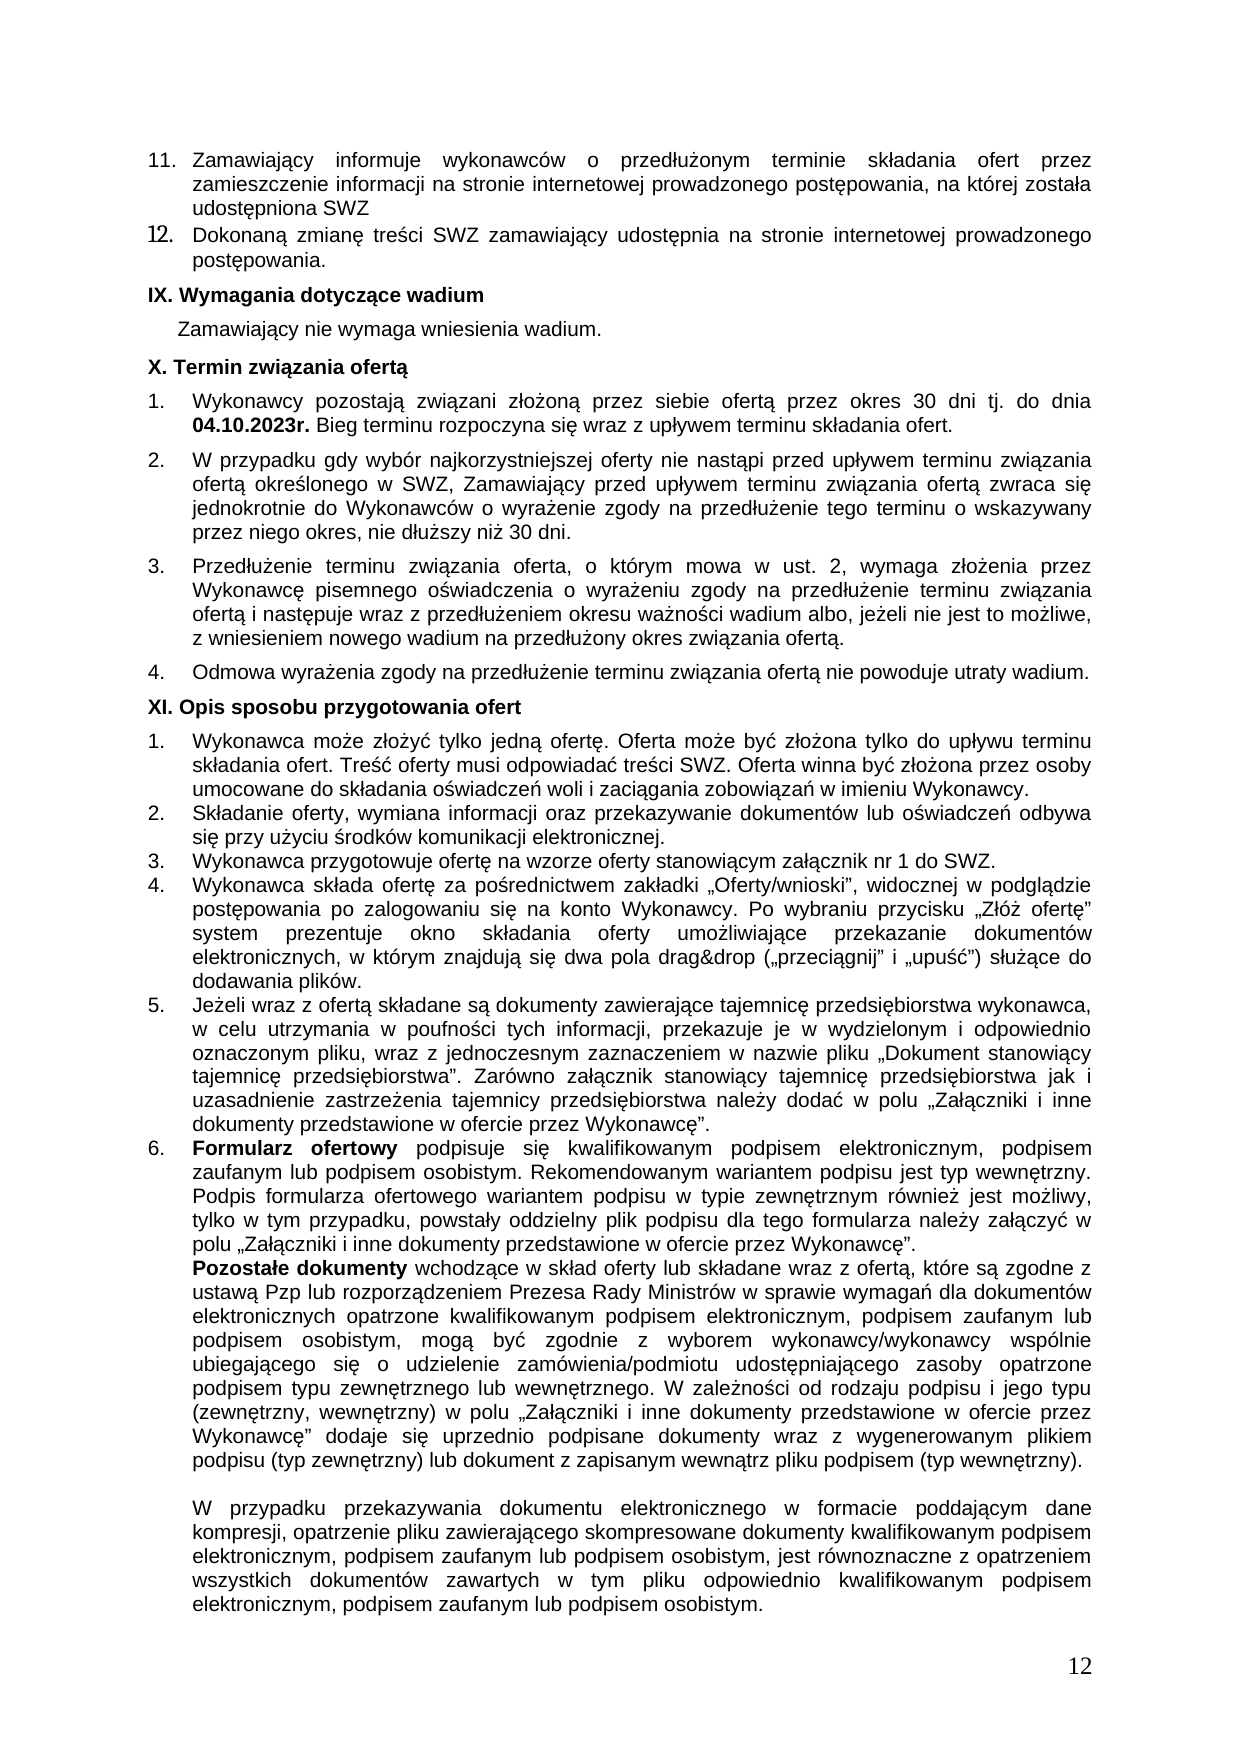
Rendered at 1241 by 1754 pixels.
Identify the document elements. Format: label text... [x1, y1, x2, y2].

list Wykonawca może złożyć tylko jedną ofertę. Oferta może być złożona tylko do upływu terminu składania ofert. Treść oferty musi odpowiadać treści SWZ. Oferta winna być złożona przez osoby umocowane do składania oświadczeń woli i zaciągania zobowiązań w imieniu Wykonawcy. [148, 729, 1093, 801]
list Odmowa wyrażenia zgody na przedłużenie terminu związania ofertą nie powoduje utraty wadium. [148, 660, 1093, 684]
text Pozostałe dokumenty wchodzące w skład oferty lub składane wraz z ofertą, które są zgodne z ustawą Pzp lub rozporządzeniem Prezesa Rady Ministrów w sprawie wymagań dla dokumentów elektronicznych opatrzone kwalifikowanym podpisem elektronicznym, podpisem zaufanym lub podpisem osobistym, mogą być zgodnie z wyborem wykonawcy/wykonawcy wspólnie ubiegającego się o udzielenie zamówienia/podmiotu udostępniającego zasoby opatrzone podpisem typu zewnętrznego lub wewnętrznego. W zależności od rodzaju podpisu i jego typu (zewnętrzny, wewnętrzny) w polu „Załączniki i inne dokumenty przedstawione w ofercie przez Wykonawcę” dodaje się uprzednio podpisane dokumenty wraz z wygenerowanym plikiem podpisu (typ zewnętrzny) lub dokument z zapisanym wewnątrz pliku podpisem (typ wewnętrzny). [192, 1256, 1093, 1472]
list Składanie oferty, wymiana informacji oraz przekazywanie dokumentów lub oświadczeń odbywa się przy użyciu środków komunikacji elektronicznej. [148, 801, 1093, 849]
text IX. Wymagania dotyczące wadium [148, 283, 1093, 307]
list Wykonawca przygotowuje ofertę na wzorze oferty stanowiącym załącznik nr 1 do SWZ. [148, 849, 1093, 873]
text X. Termin związania ofertą [148, 355, 1093, 379]
list Wykonawcy pozostają związani złożoną przez siebie ofertą przez okres 30 dni tj. do dnia 04.10.2023r. Bieg terminu rozpoczyna się wraz z upływem terminu składania ofert. [148, 389, 1093, 437]
text XI. Opis sposobu przygotowania ofert [148, 694, 1093, 718]
list Jeżeli wraz z ofertą składane są dokumenty zawierające tajemnicę przedsiębiorstwa wykonawca, w celu utrzymania w poufności tych informacji, przekazuje je w wydzielonym i odpowiednio oznaczonym pliku, wraz z jednoczesnym zaznaczeniem w nazwie pliku „Dokument stanowiący tajemnicę przedsiębiorstwa”. Zarówno załącznik stanowiący tajemnicę przedsiębiorstwa jak i uzasadnienie zastrzeżenia tajemnicy przedsiębiorstwa należy dodać w polu „Załączniki i inne dokumenty przedstawione w ofercie przez Wykonawcę”. [148, 992, 1093, 1136]
list Zamawiający nie wymaga wniesienia wadium. [177, 317, 1093, 341]
text W przypadku przekazywania dokumentu elektronicznego w formacie poddającym dane kompresji, opatrzenie pliku zawierającego skompresowane dokumenty kwalifikowanym podpisem elektronicznym, podpisem zaufanym lub podpisem osobistym, jest równoznaczne z opatrzeniem wszystkich dokumentów zawartych w tym pliku odpowiednio kwalifikowanym podpisem elektronicznym, podpisem zaufanym lub podpisem osobistym. [192, 1496, 1093, 1615]
list Przedłużenie terminu związania oferta, o którym mowa w ust. 2, wymaga złożenia przez Wykonawcę pisemnego oświadczenia o wyrażeniu zgody na przedłużenie terminu związania ofertą i następuje wraz z przedłużeniem okresu ważności wadium albo, jeżeli nie jest to możliwe, z wniesieniem nowego wadium na przedłużony okres związania ofertą. [148, 554, 1093, 650]
list Formularz ofertowy podpisuje się kwalifikowanym podpisem elektronicznym, podpisem zaufanym lub podpisem osobistym. Rekomendowanym wariantem podpisu jest typ wewnętrzny. Podpis formularza ofertowego wariantem podpisu w typie zewnętrznym również jest możliwy, tylko w tym przypadku, powstały oddzielny plik podpisu dla tego formularza należy załączyć w polu „Załączniki i inne dokumenty przedstawione w ofercie przez Wykonawcę”. [148, 1136, 1093, 1256]
list W przypadku gdy wybór najkorzystniejszej oferty nie nastąpi przed upływem terminu związania ofertą określonego w SWZ, Zamawiający przed upływem terminu związania ofertą zwraca się jednokrotnie do Wykonawców o wyrażenie zgody na przedłużenie tego terminu o wskazywany przez niego okres, nie dłuższy niż 30 dni. [148, 448, 1093, 543]
list Wykonawca składa ofertę za pośrednictwem zakładki „Oferty/wnioski”, widocznej w podglądzie postępowania po zalogowaniu się na konto Wykonawcy. Po wybraniu przycisku „Złóż ofertę” system prezentuje okno składania oferty umożliwiające przekazanie dokumentów elektronicznych, w którym znajdują się dwa pola drag&drop („przeciągnij” i „upuść”) służące do dodawania plików. [148, 873, 1093, 992]
list Dokonaną zmianę treści SWZ zamawiający udostępnia na stronie internetowej prowadzonego postępowania. [148, 219, 1093, 272]
list Zamawiający informuje wykonawców o przedłużonym terminie składania ofert przez zamieszczenie informacji na stronie internetowej prowadzonego postępowania, na której została udostępniona SWZ [148, 148, 1093, 219]
